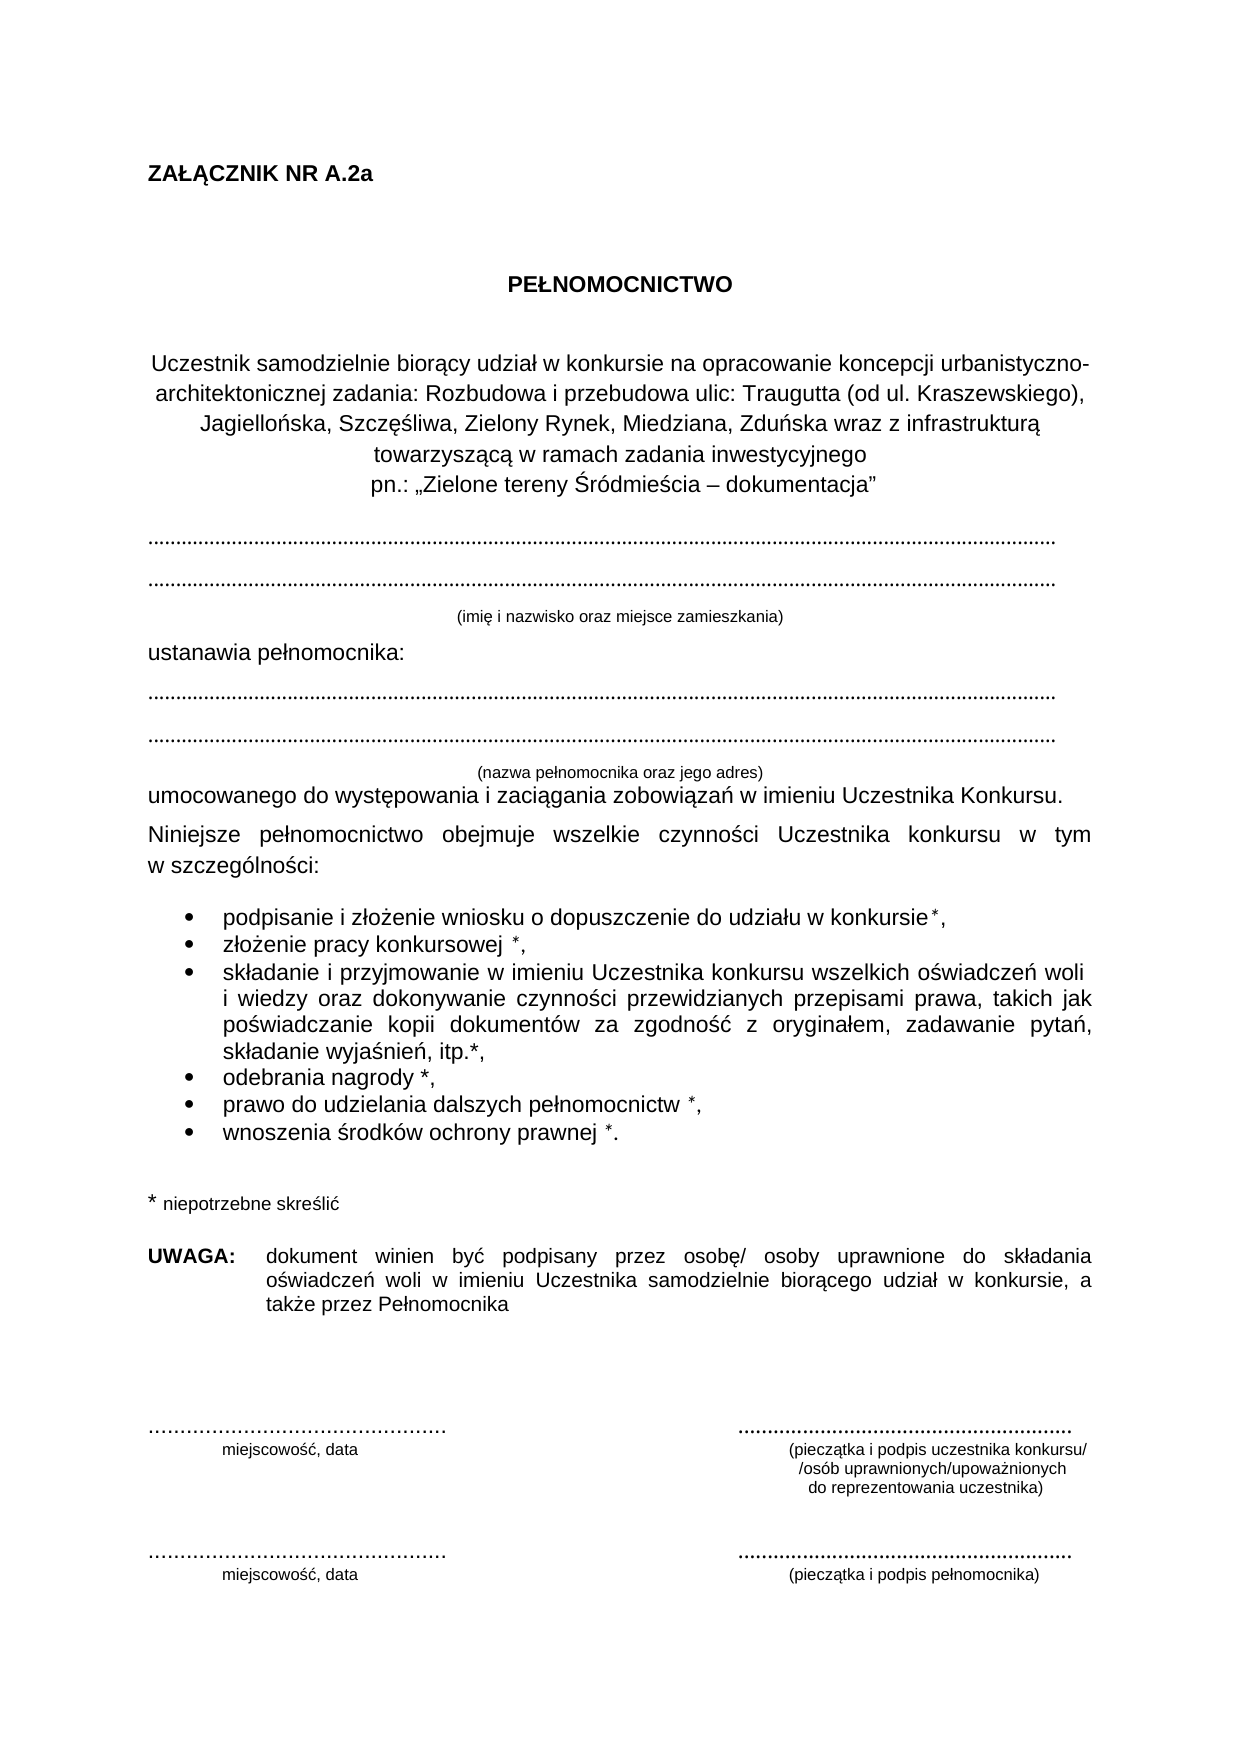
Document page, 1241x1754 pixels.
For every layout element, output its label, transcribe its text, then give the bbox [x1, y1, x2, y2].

text ............................................... ......................................................... [148, 1410, 1093, 1439]
text ................................................................................................................................................................... [148, 522, 1093, 550]
text umocowanego do występowania i zaciągania zobowiązań w imieniu Uczestnika Konkursu. [148, 782, 1093, 808]
list złożenie pracy konkursowej *, [185, 931, 1093, 959]
list * niepotrzebne skreślić [148, 1189, 1093, 1215]
list prawo do udzielania dalszych pełnomocnictw *, [185, 1090, 1093, 1118]
list podpisanie i złożenie wniosku o dopuszczenie do udziału w konkursie*, [185, 903, 1093, 931]
text (nazwa pełnomocnika oraz jego adres) [148, 763, 1093, 782]
subtitle UWAGA: dokument winien być podpisany przez osobę/ osoby uprawnione do składania oświadczeń woli w imieniu Uczestnika samodzielnie biorącego udział w konkursie, a także przez Pełnomocnika [148, 1244, 1093, 1316]
text ............................................... ......................................................... [148, 1535, 1093, 1565]
text ustanawia pełnomocnika: [148, 639, 1093, 665]
list składanie i przyjmowanie w imieniu Uczestnika konkursu wszelkich oświadczeń woli i wiedzy oraz dokonywanie czynności przewidzianych przepisami prawa, takich jak poświadczanie kopii dokumentów za zgodność z oryginałem, zadawanie pytań, składanie wyjaśnień, itp.*, [185, 959, 1093, 1064]
list odebrania nagrody *, [185, 1064, 1093, 1090]
text do reprezentowania uczestnika) [738, 1478, 1093, 1497]
text (imię i nazwisko oraz miejsce zamieszkania) [148, 607, 1093, 626]
text /osób uprawnionych/upoważnionych [664, 1459, 1093, 1478]
text miejscowość, data (pieczątka i podpis uczestnika konkursu/ [148, 1439, 1093, 1459]
text ................................................................................................................................................................... [148, 720, 1093, 748]
subtitle ZAŁĄCZNIK NR A.2a [148, 160, 1093, 186]
text ................................................................................................................................................................... [148, 564, 1093, 593]
text PEŁNOMOCNICTWO [148, 271, 1093, 297]
text Niniejsze pełnomocnictwo obejmuje wszelkie czynności Uczestnika konkursu w tym w szczególności: [148, 821, 1093, 878]
text ................................................................................................................................................................... [148, 677, 1093, 706]
text miejscowość, data (pieczątka i podpis pełnomocnika) [148, 1565, 1093, 1584]
list wnoszenia środków ochrony prawnej *. [185, 1118, 1093, 1146]
text Uczestnik samodzielnie biorący udział w konkursie na opracowanie koncepcji urbanistyczno-architektonicznej zadania: Rozbudowa i przebudowa ulic: Traugutta (od ul. Kraszewskiego), Jagiellońska, Szczęśliwa, Zielony Rynek, Miedziana, Zduńska wraz z infrastrukturą towarzyszącą w ramach zadania inwestycyjnego pn.: „Zielone tereny Śródmieścia – dokumentacja” [148, 350, 1093, 497]
